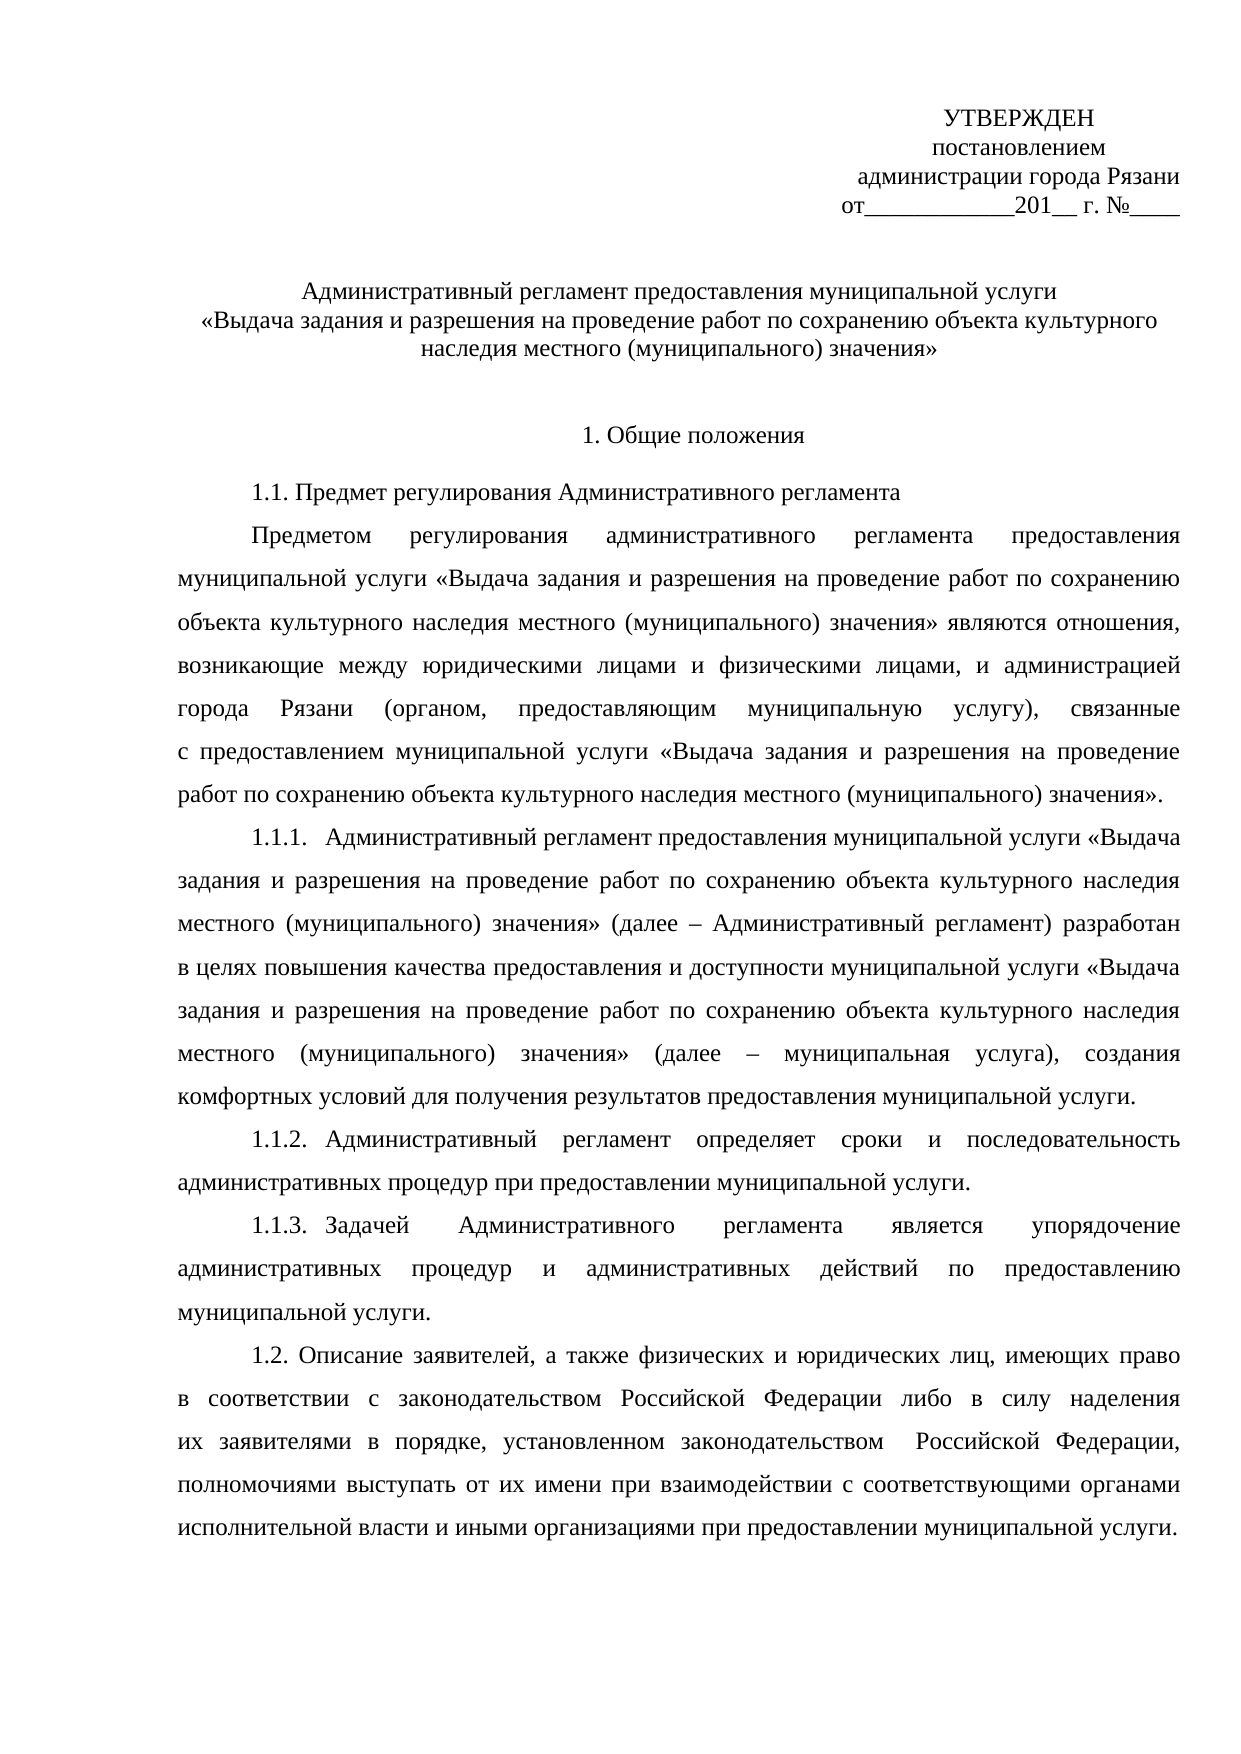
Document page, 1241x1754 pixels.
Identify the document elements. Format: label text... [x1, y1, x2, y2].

text УТВЕРЖДЕН [856, 103, 1181, 132]
text 1. Общие положения [177, 420, 1209, 448]
text 1.2. Описание заявителей, а также физических и юридических лиц, имеющих право в соответствии с законодательством Российской Федерации либо в силу наделения их заявителями в порядке, установленном законодательством Российской Федерации, полномочиями выступать от их имени при взаимодействии с соответствующими органами исполнительной власти и иными организациями при предоставлении муниципальной услуги. [177, 1340, 1181, 1541]
text постановлением [856, 132, 1181, 161]
text 1.1.1. Административный регламент предоставления муниципальной услуги «Выдача задания и разрешения на проведение работ по сохранению объекта культурного наследия местного (муниципального) значения» (далее – Административный регламент) разработан в целях повышения качества предоставления и доступности муниципальной услуги «Выдача задания и разрешения на проведение работ по сохранению объекта культурного наследия местного (муниципального) значения» (далее – муниципальная услуга), создания комфортных условий для получения результатов предоставления муниципальной услуги. [177, 822, 1181, 1110]
list Предмет регулирования Административного регламента [177, 477, 1181, 506]
text 1.1.2. Административный регламент определяет сроки и последовательность административных процедур при предоставлении муниципальной услуги. [177, 1124, 1181, 1196]
text Административный регламент предоставления муниципальной услуги [177, 276, 1181, 305]
text 1.1.3. Задачей Административного регламента является упорядочение административных процедур и административных действий по предоставлению муниципальной услуги. [177, 1210, 1181, 1325]
text от____________201__ г. №____ [767, 190, 1181, 218]
text «Выдача задания и разрешения на проведение работ по сохранению объекта культурного наследия местного (муниципального) значения» [177, 305, 1181, 362]
text администрации города Рязани [856, 161, 1181, 190]
text Предметом регулирования административного регламента предоставления муниципальной услуги «Выдача задания и разрешения на проведение работ по сохранению объекта культурного наследия местного (муниципального) значения» являются отношения, возникающие между юридическими лицами и физическими лицами, и администрацией города Рязани (органом, предоставляющим муниципальную услугу), связанные с предоставлением муниципальной услуги «Выдача задания и разрешения на проведение работ по сохранению объекта культурного наследия местного (муниципального) значения». [177, 520, 1181, 808]
